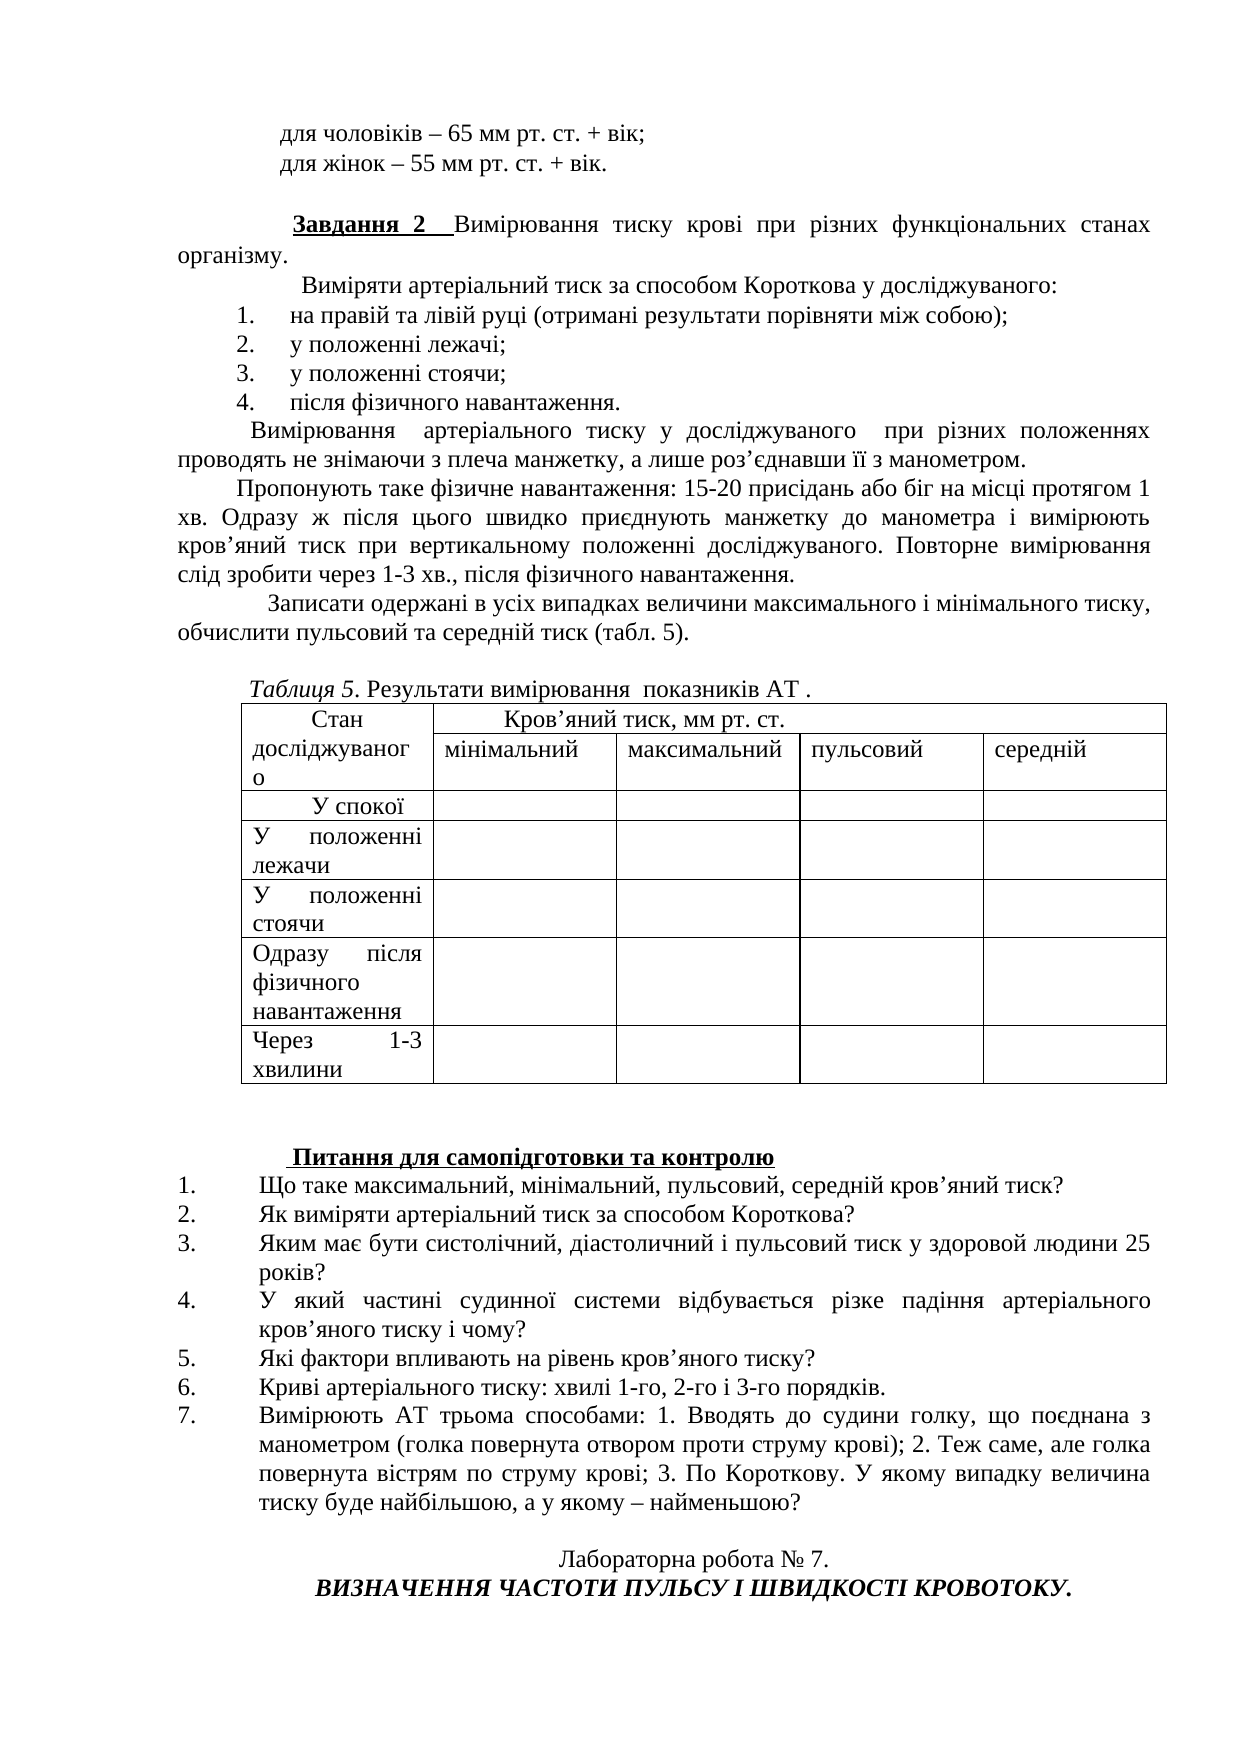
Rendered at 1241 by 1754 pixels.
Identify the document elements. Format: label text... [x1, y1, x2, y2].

table_cell [984, 791, 1166, 820]
table_cell [617, 880, 799, 937]
table_cell [617, 938, 799, 1024]
text ВИЗНАЧЕННЯ ЧАСТОТИ ПУЛЬСУ І ШВИДКОСТІ КРОВОТОКУ. [177, 1573, 1152, 1602]
text Пропонують таке фізичне навантаження: 15-20 присідань або біг на місці протягом 1 хв. Одразу ж після цього швидко приєднують манжетку до манометра і вимірюють кров’яний тиск при вертикальному положенні досліджуваного. Повторне вимірювання слід зробити через 1-3 хв., після фізичного навантаження. [177, 473, 1152, 588]
table_cell [617, 821, 799, 879]
table_cell [984, 880, 1166, 937]
table_cell максимальний [617, 734, 799, 790]
list у положенні лежачі; [177, 329, 1152, 358]
table_cell [801, 791, 983, 820]
list Яким має бути систолічний, діастоличний і пульсовий тиск у здоровой людини 25 років? [177, 1228, 1152, 1285]
list у положенні стоячи; [177, 358, 1152, 387]
table_cell У положенні стоячи [242, 880, 433, 937]
list У який частині судинної системи відбувається різке падіння артеріального кров’яного тиску і чому? [177, 1285, 1152, 1343]
table_cell [434, 1026, 616, 1083]
table_header Кров’яний тиск, мм рт. ст. [434, 704, 1166, 733]
table_cell [434, 821, 616, 879]
table_cell [434, 791, 616, 820]
table_cell Через 1-3 хвилини [242, 1026, 433, 1083]
text Завдання 2 Вимірювання тиску крові при різних функціональних станах організму. [177, 209, 1152, 268]
table_cell У спокої [242, 791, 433, 820]
text для чоловіків – 65 мм рт. ст. + вік; [177, 118, 1152, 147]
table_cell [617, 791, 799, 820]
text Питання для самопідготовки та контролю [177, 1142, 1152, 1170]
text Вимірювання артеріального тиску у досліджуваного при різних положеннях проводять не знімаючи з плеча манжетку, а лише роз’єднавши її з манометром. [177, 416, 1152, 473]
text Записати одержані в усіх випадках величини максимального і мінімального тиску, обчислити пульсовий та середній тиск (табл. 5). [177, 588, 1152, 646]
list Що таке максимальний, мінімальний, пульсовий, середній кров’яний тиск? [177, 1170, 1152, 1199]
table_cell [617, 1026, 799, 1083]
text Виміряти артеріальний тиск за способом Короткова у досліджуваного: [177, 270, 1152, 299]
table_cell [434, 938, 616, 1024]
table_cell мінімальний [434, 734, 616, 790]
table_cell [434, 880, 616, 937]
text Лабораторна робота № 7. [177, 1544, 1152, 1573]
table_cell пульсовий [801, 734, 983, 790]
table_header Стан досліджуваного [242, 704, 433, 790]
list після фізичного навантаження. [177, 387, 1152, 416]
list Які фактори впливають на рівень кров’яного тиску? [177, 1343, 1152, 1372]
table_cell середній [984, 734, 1166, 790]
table_cell [801, 938, 983, 1024]
table_cell [984, 821, 1166, 879]
table_cell [984, 1026, 1166, 1083]
table_cell [801, 1026, 983, 1083]
table_cell У положенні лежачи [242, 821, 433, 879]
table_cell [801, 880, 983, 937]
list Вимірюють АТ трьома способами: 1. Вводять до судини голку, що поєднана з манометром (голка повернута отвором проти струму крові); 2. Теж саме, але голка повернута вістрям по струму крові; 3. По Короткову. У якому випадку величина тиску буде найбільшою, а у якому – найменьшою? [177, 1400, 1152, 1515]
table_cell Одразу після фізичного навантаження [242, 938, 433, 1024]
list Криві артеріального тиску: хвилі 1-го, 2-го і 3-го порядків. [177, 1372, 1152, 1400]
text Таблиця 5. Результати вимірювання показників АТ . [177, 674, 1152, 703]
table_cell [984, 938, 1166, 1024]
list Як виміряти артеріальний тиск за способом Короткова? [177, 1199, 1152, 1228]
list на правій та лівій руці (отримані результати порівняти між собою); [177, 301, 1152, 329]
text для жінок – 55 мм рт. ст. + вік. [177, 148, 1152, 177]
table_cell [801, 821, 983, 879]
